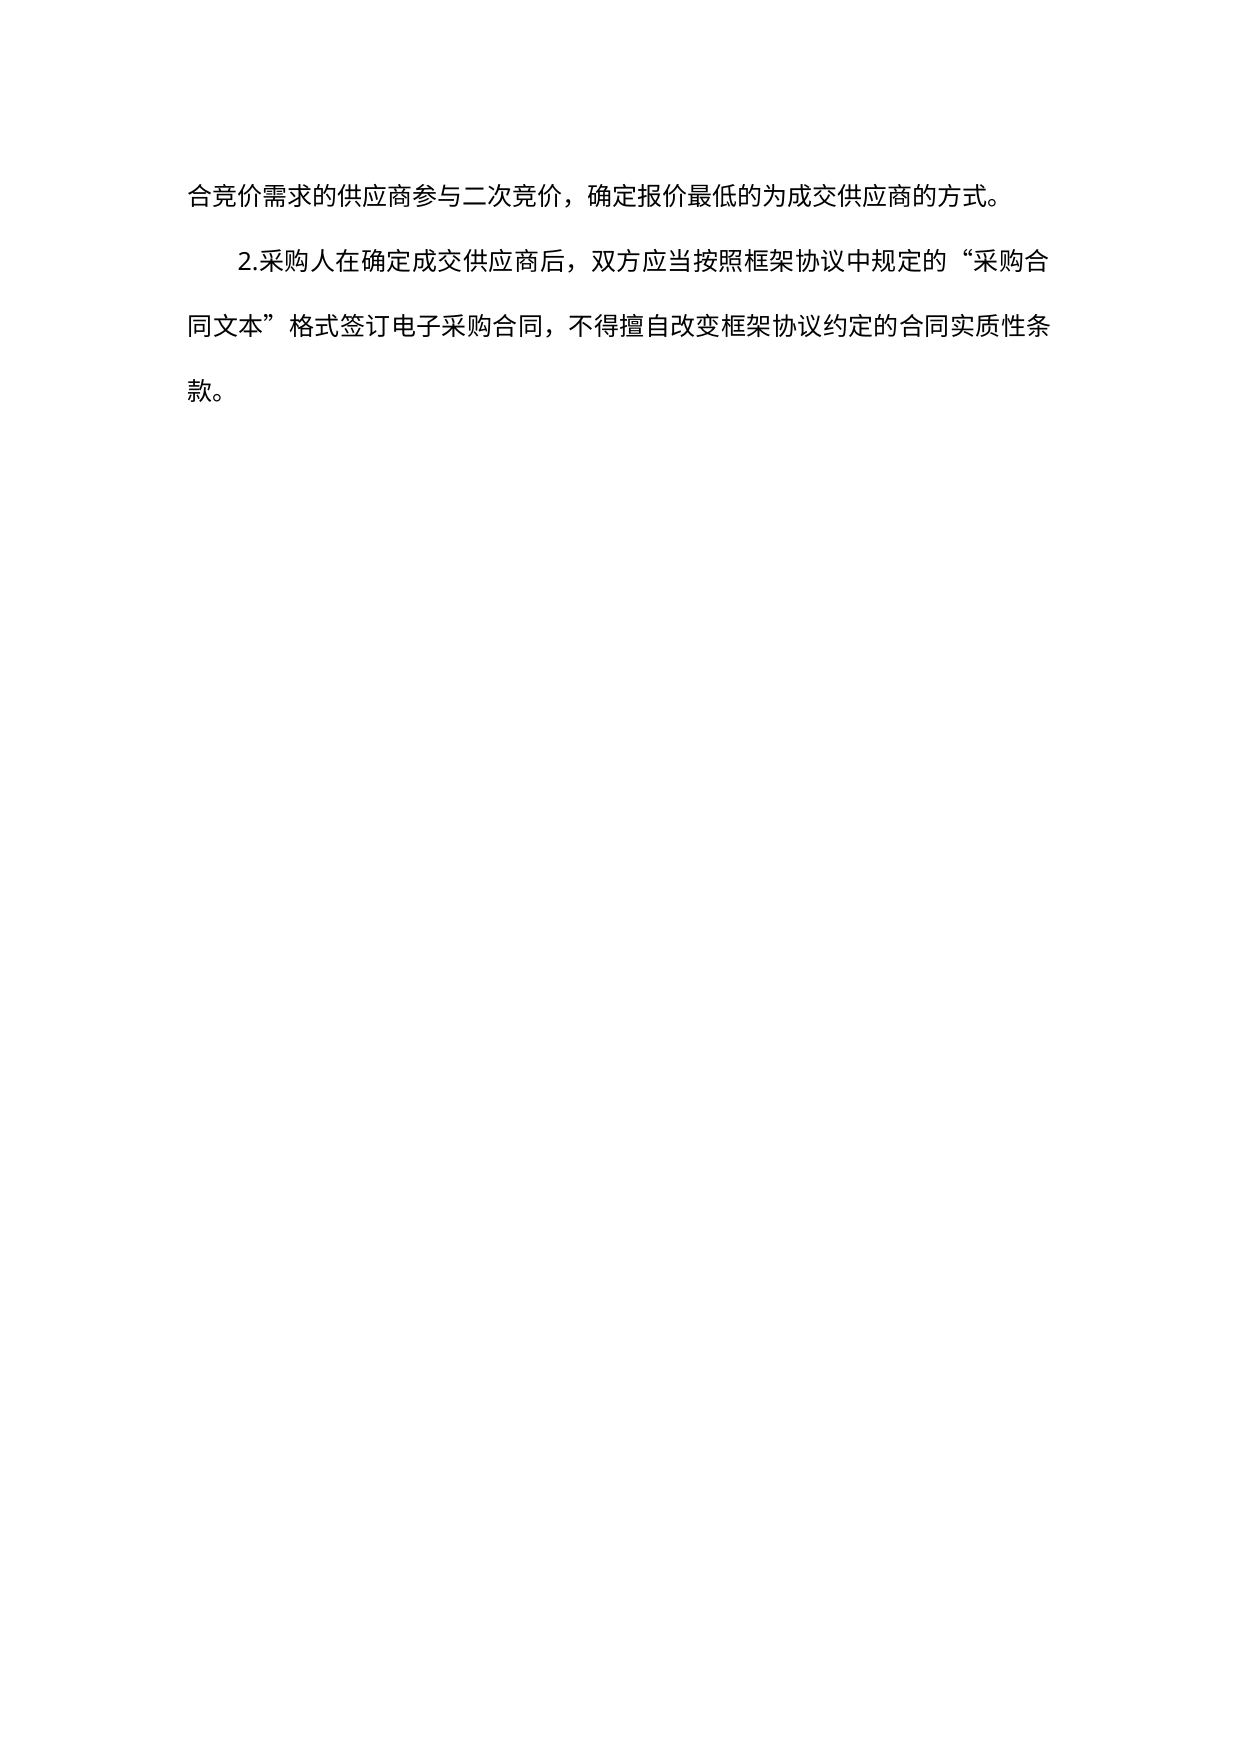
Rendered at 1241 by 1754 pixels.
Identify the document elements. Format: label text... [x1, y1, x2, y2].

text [187, 162, 1053, 227]
text 2.采购人在确定成交供应商后，双方应当按照框架协议中规定的“采购合同文本”格式签订电子采购合同，不得擅自改变框架协议约定的合同实质性条款。 [187, 227, 1053, 422]
